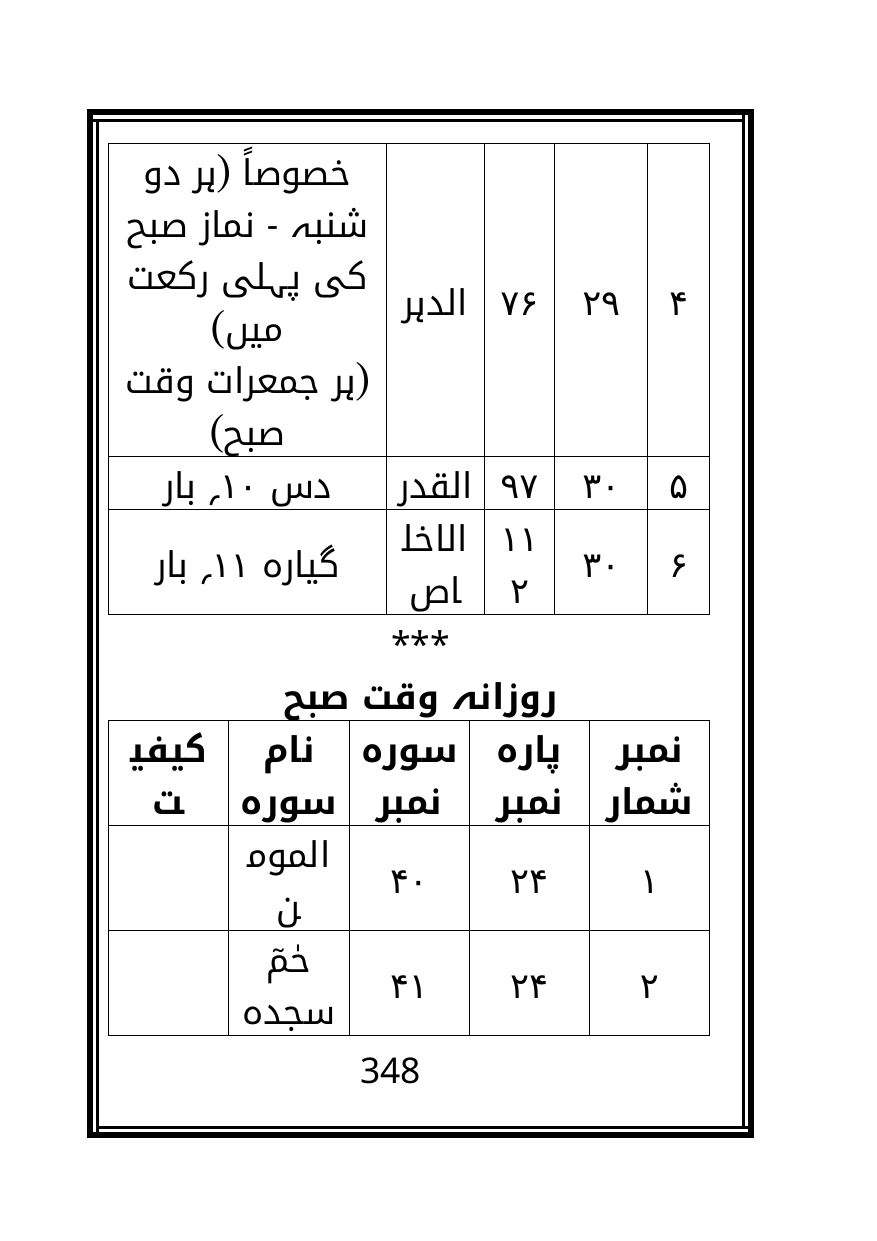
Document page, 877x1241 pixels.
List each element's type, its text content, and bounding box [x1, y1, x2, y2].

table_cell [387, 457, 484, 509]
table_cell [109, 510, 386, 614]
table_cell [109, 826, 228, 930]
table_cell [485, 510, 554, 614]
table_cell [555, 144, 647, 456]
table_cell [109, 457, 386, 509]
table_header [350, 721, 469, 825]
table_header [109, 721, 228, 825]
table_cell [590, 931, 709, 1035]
text ٭٭٭ [120, 615, 721, 667]
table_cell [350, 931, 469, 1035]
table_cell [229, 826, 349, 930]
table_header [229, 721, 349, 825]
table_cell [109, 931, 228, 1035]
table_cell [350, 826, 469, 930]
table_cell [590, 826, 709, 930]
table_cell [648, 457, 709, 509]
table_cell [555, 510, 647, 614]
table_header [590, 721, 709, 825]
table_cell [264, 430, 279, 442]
text روزانہ وقت صبح [120, 667, 721, 719]
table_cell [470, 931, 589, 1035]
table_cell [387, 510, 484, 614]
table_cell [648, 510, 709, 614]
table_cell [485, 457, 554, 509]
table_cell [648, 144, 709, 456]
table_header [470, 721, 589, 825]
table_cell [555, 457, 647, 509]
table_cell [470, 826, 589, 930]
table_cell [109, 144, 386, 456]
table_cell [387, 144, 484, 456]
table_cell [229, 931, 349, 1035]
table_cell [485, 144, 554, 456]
